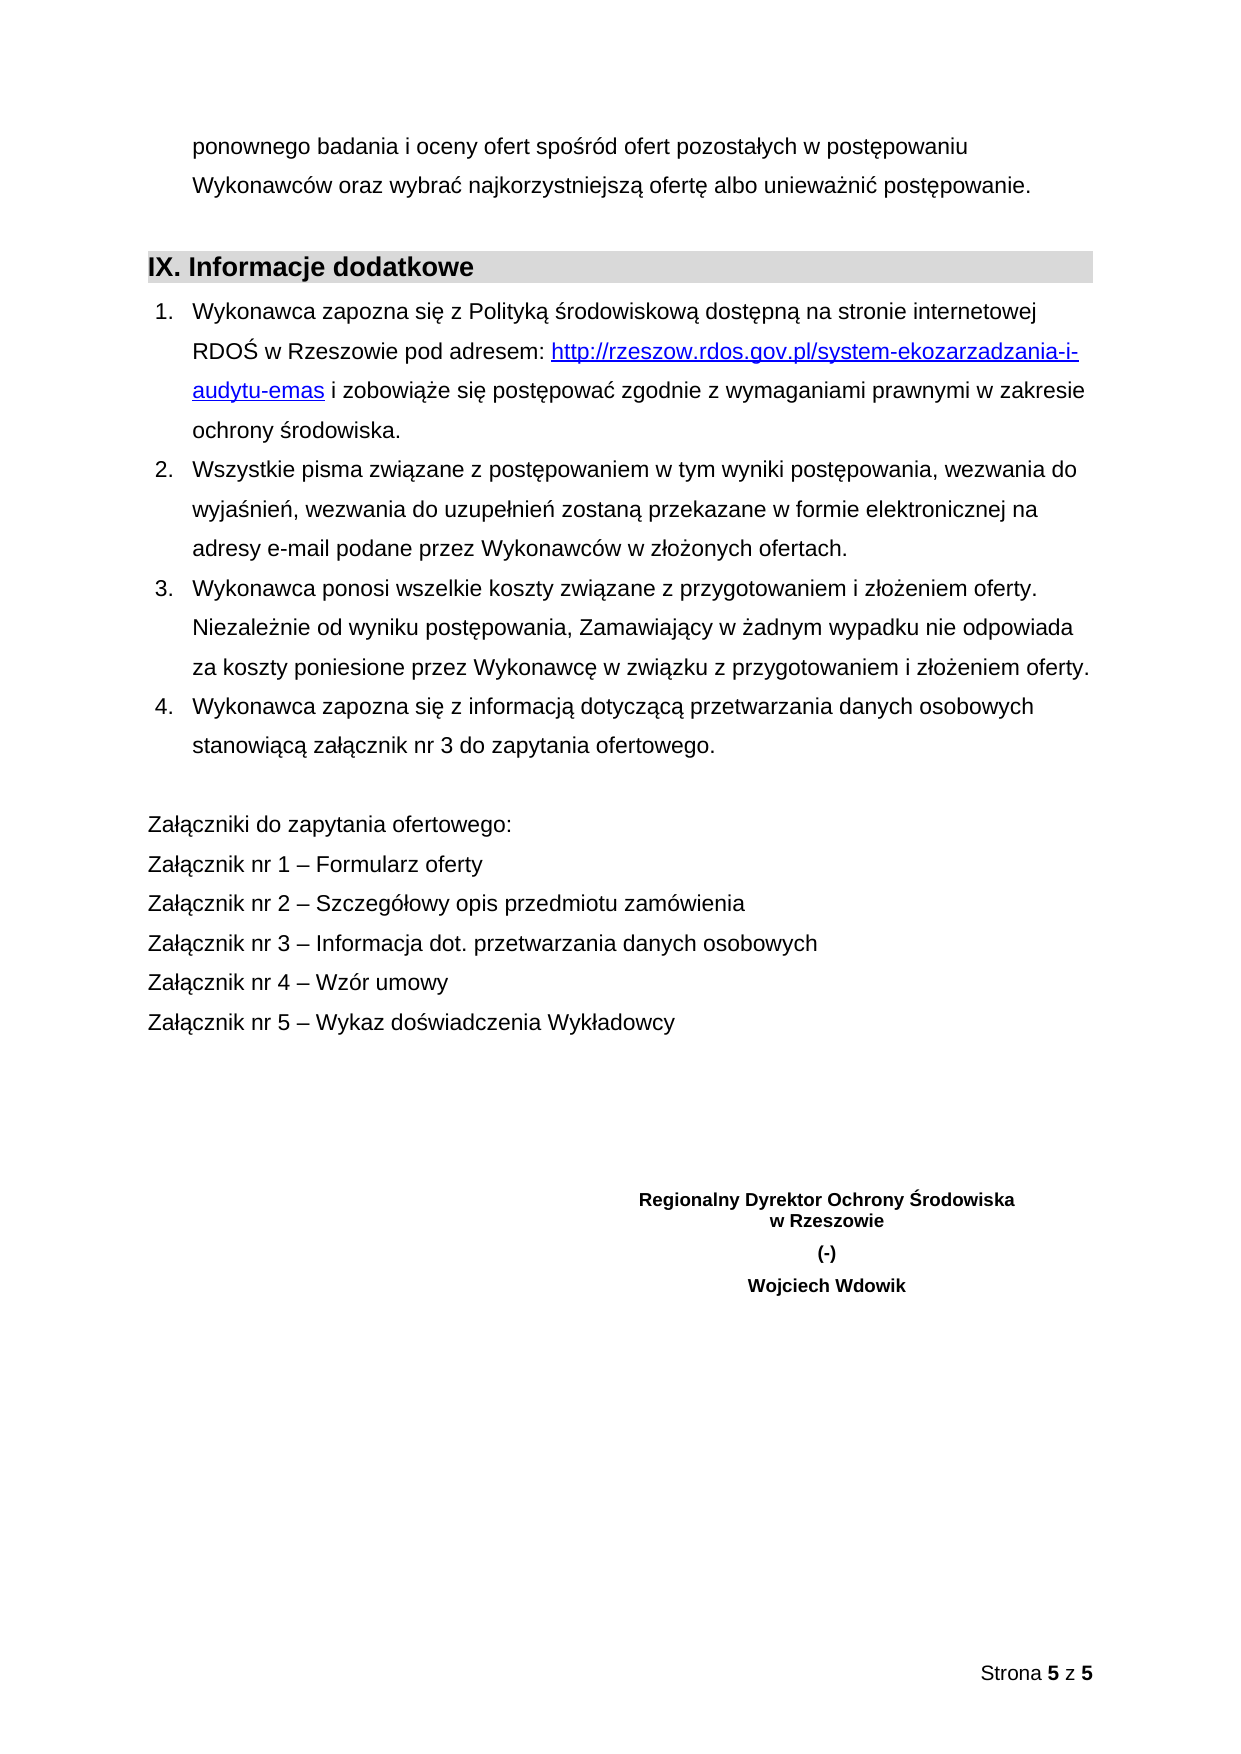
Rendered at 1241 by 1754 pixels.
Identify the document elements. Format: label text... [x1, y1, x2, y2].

subtitle Wszystkie pisma związane z postępowaniem w tym wyniki postępowania, wezwania do wyjaśnień, wezwania do uzupełnień zostaną przekazane w formie elektronicznej na adresy e-mail podane przez Wykonawców w złożonych ofertach. [154, 456, 1093, 561]
subtitle IX. Informacje dodatkowe [148, 251, 1093, 283]
text Załącznik nr 1 – Formularz oferty [148, 851, 1093, 877]
text Wojciech Wdowik [561, 1274, 1093, 1296]
text (-) [561, 1242, 1093, 1264]
text Załącznik nr 5 – Wykaz doświadczenia Wykładowcy [148, 1009, 1093, 1035]
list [148, 133, 1093, 199]
subtitle Wykonawca zapozna się z informacją dotyczącą przetwarzania danych osobowych stanowiącą załącznik nr 3 do zapytania ofertowego. [154, 693, 1093, 759]
text Regionalny Dyrektor Ochrony Środowiska [561, 1188, 1093, 1210]
subtitle Wykonawca ponosi wszelkie koszty związane z przygotowaniem i złożeniem oferty. Niezależnie od wyniku postępowania, Zamawiający w żadnym wypadku nie odpowiada za koszty poniesione przez Wykonawcę w związku z przygotowaniem i złożeniem oferty. [154, 574, 1093, 680]
list Wykonawca zapozna się z Polityką środowiskową dostępną na stronie internetowej RDOŚ w Rzeszowie pod adresem: http://rzeszow.rdos.gov.pl/system-ekozarzadzania-i-audytu-emas i zobowiąże się postępować zgodnie z wymaganiami prawnymi w zakresie ochrony środowiska. [154, 298, 1093, 443]
text w Rzeszowie [561, 1210, 1093, 1231]
text Załączniki do zapytania ofertowego: [148, 811, 1093, 838]
text Załącznik nr 4 – Wzór umowy [148, 969, 1093, 996]
text Załącznik nr 3 – Informacja dot. przetwarzania danych osobowych [148, 930, 1093, 956]
text Załącznik nr 2 – Szczegółowy opis przedmiotu zamówienia [148, 890, 1093, 917]
